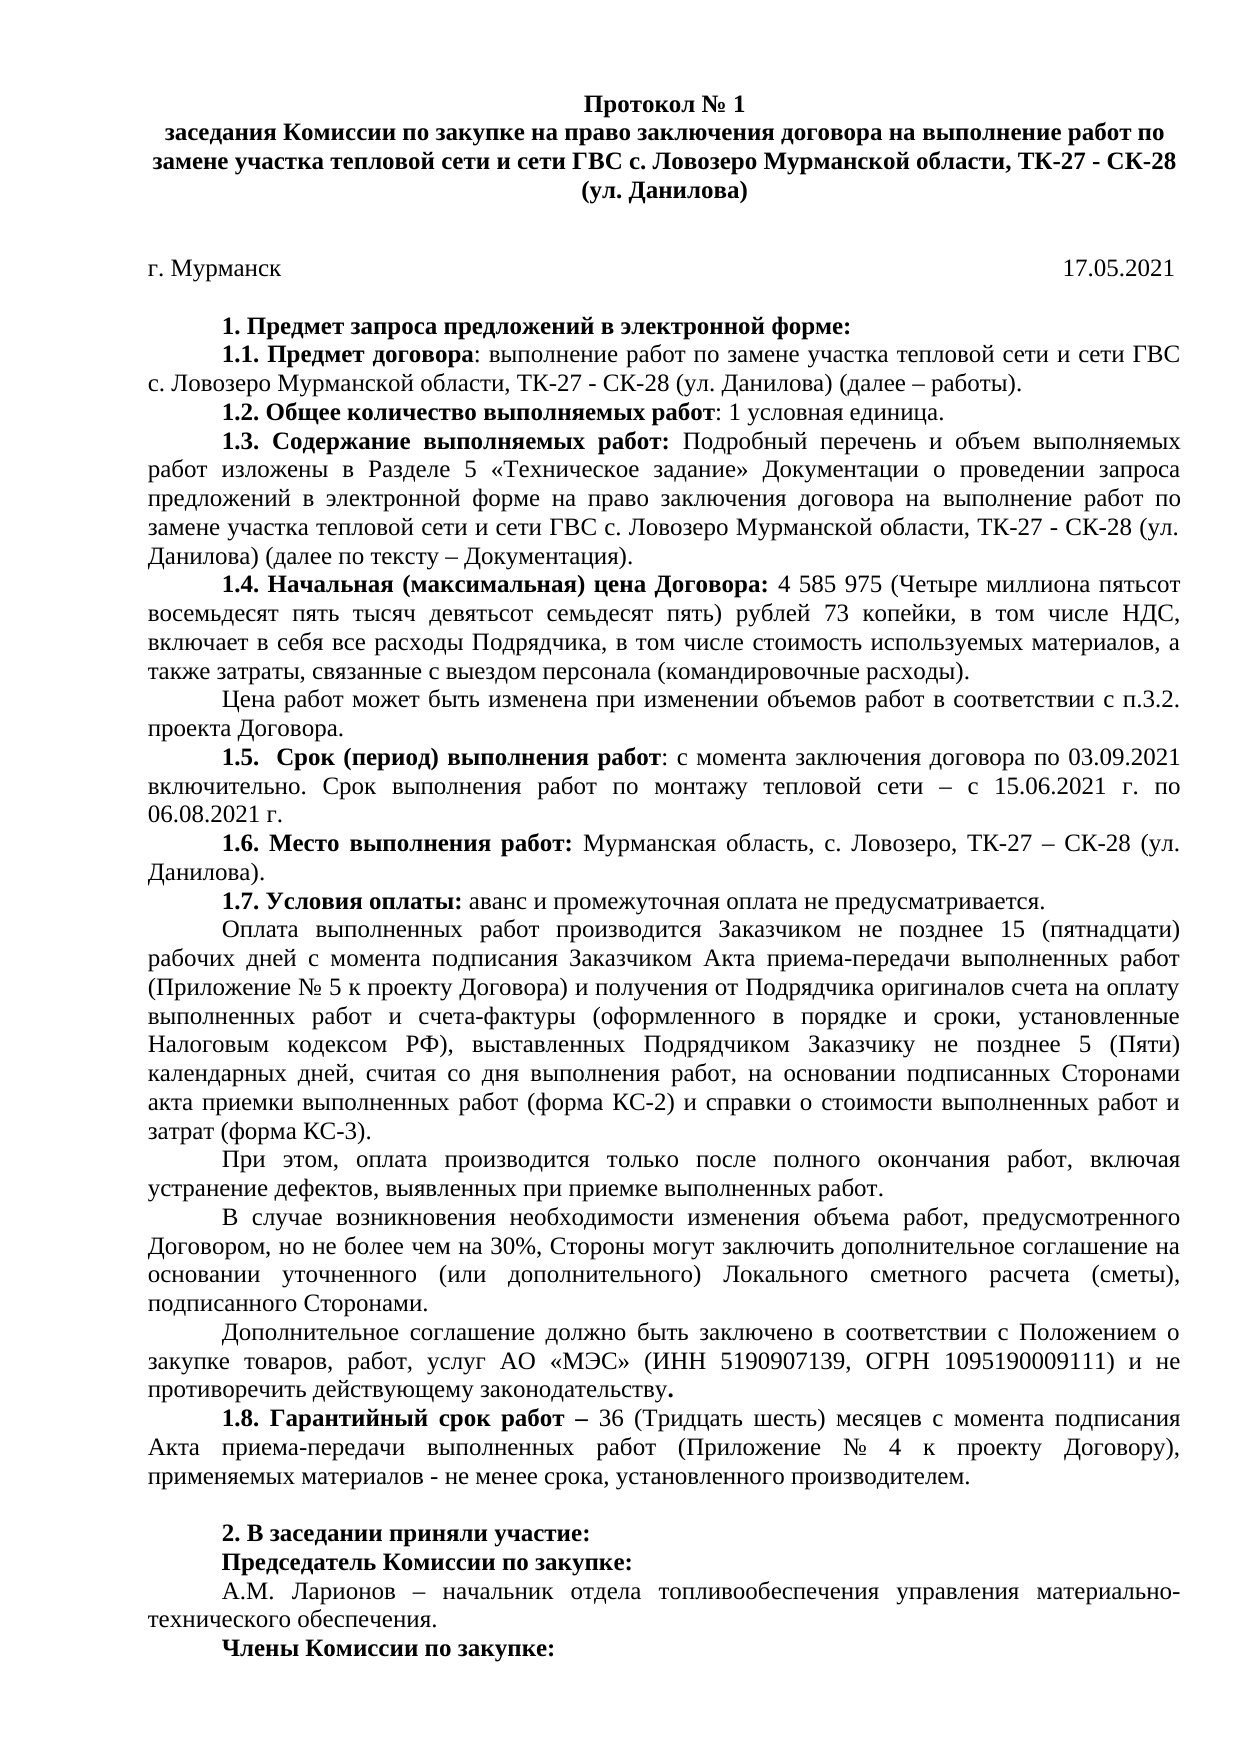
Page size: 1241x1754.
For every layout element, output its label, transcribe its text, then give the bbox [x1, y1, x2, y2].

text 1.6. Место выполнения работ: Мурманская область, с. Ловозеро, ТК-27 – СК-28 (ул. Данилова). [148, 828, 1181, 886]
text А.М. Ларионов – начальник отдела топливообеспечения управления материально-технического обеспечения. [148, 1576, 1181, 1633]
text г. Мурманск 17.05.2021 [148, 253, 1181, 282]
text 1.5. Срок (период) выполнения работ: с момента заключения договора по 03.09.2021 включительно. Срок выполнения работ по монтажу тепловой сети – с 15.06.2021 г. по 06.08.2021 г. [148, 742, 1181, 828]
text При этом, оплата производится только после полного окончания работ, включая устранение дефектов, выявленных при приемке выполненных работ. [148, 1144, 1181, 1202]
text Дополнительное соглашение должно быть заключено в соответствии с Положением о закупке товаров, работ, услуг АО «МЭС» (ИНН 5190907139, ОГРН 1095190009111) и не противоречить действующему законодательству. [148, 1317, 1181, 1403]
text 1.4. Начальная (максимальная) цена Договора: 4 585 975 (Четыре миллиона пятьсот восемьдесят пять тысяч девятьсот семьдесят пять) рублей 73 копейки, в том числе НДС, включает в себя все расходы Подрядчика, в том числе стоимость используемых материалов, а также затраты, связанные с выездом персонала (командировочные расходы). [148, 569, 1181, 684]
text 1.1. Предмет договора: выполнение работ по замене участка тепловой сети и сети ГВС с. Ловозеро Мурманской области, ТК-27 - СК-28 (ул. Данилова) (далее – работы). [148, 339, 1181, 397]
text Председатель Комиссии по закупке: [148, 1547, 1181, 1576]
text Цена работ может быть изменена при изменении объемов работ в соответствии с п.3.2. проекта Договора. [148, 684, 1181, 742]
subtitle 2. В заседании приняли участие: [148, 1518, 1181, 1547]
text В случае возникновения необходимости изменения объема работ, предусмотренного Договором, но не более чем на 30%, Стороны могут заключить дополнительное соглашение на основании уточненного (или дополнительного) Локального сметного расчета (сметы), подписанного Сторонами. [148, 1202, 1181, 1317]
text заседания Комиссии по закупке на право заключения договора на выполнение работ по замене участка тепловой сети и сети ГВС с. Ловозеро Мурманской области, ТК-27 - СК-28 (ул. Данилова) [148, 117, 1181, 204]
text 1.8. Гарантийный срок работ – 36 (Тридцать шесть) месяцев с момента подписания Акта приема-передачи выполненных работ (Приложение № 4 к проекту Договору), применяемых материалов - не менее срока, установленного производителем. [148, 1403, 1181, 1489]
text Члены Комиссии по закупке: [148, 1633, 1181, 1662]
text 1.3. Содержание выполняемых работ: Подробный перечень и объем выполняемых работ изложены в Разделе 5 «Техническое задание» Документации о проведении запроса предложений в электронной форме на право заключения договора на выполнение работ по замене участка тепловой сети и сети ГВС с. Ловозеро Мурманской области, ТК-27 - СК-28 (ул. Данилова) (далее по тексту – Документация). [148, 426, 1181, 569]
text Оплата выполненных работ производится Заказчиком не позднее 15 (пятнадцати) рабочих дней с момента подписания Заказчиком Акта приема-передачи выполненных работ (Приложение № 5 к проекту Договора) и получения от Подрядчика оригиналов счета на оплату выполненных работ и счета-фактуры (оформленного в порядке и сроки, установленные Налоговым кодексом РФ), выставленных Подрядчиком Заказчику не позднее 5 (Пяти) календарных дней, считая со дня выполнения работ, на основании подписанных Сторонами акта приемки выполненных работ (форма КС-2) и справки о стоимости выполненных работ и затрат (форма КС-3). [148, 914, 1181, 1144]
text 1.7. Условия оплаты: аванс и промежуточная оплата не предусматривается. [148, 886, 1181, 914]
text 1.2. Общее количество выполняемых работ: 1 условная единица. [148, 397, 1181, 426]
text Протокол № 1 [148, 89, 1181, 117]
subtitle 1. Предмет запроса предложений в электронной форме: [148, 311, 1181, 339]
